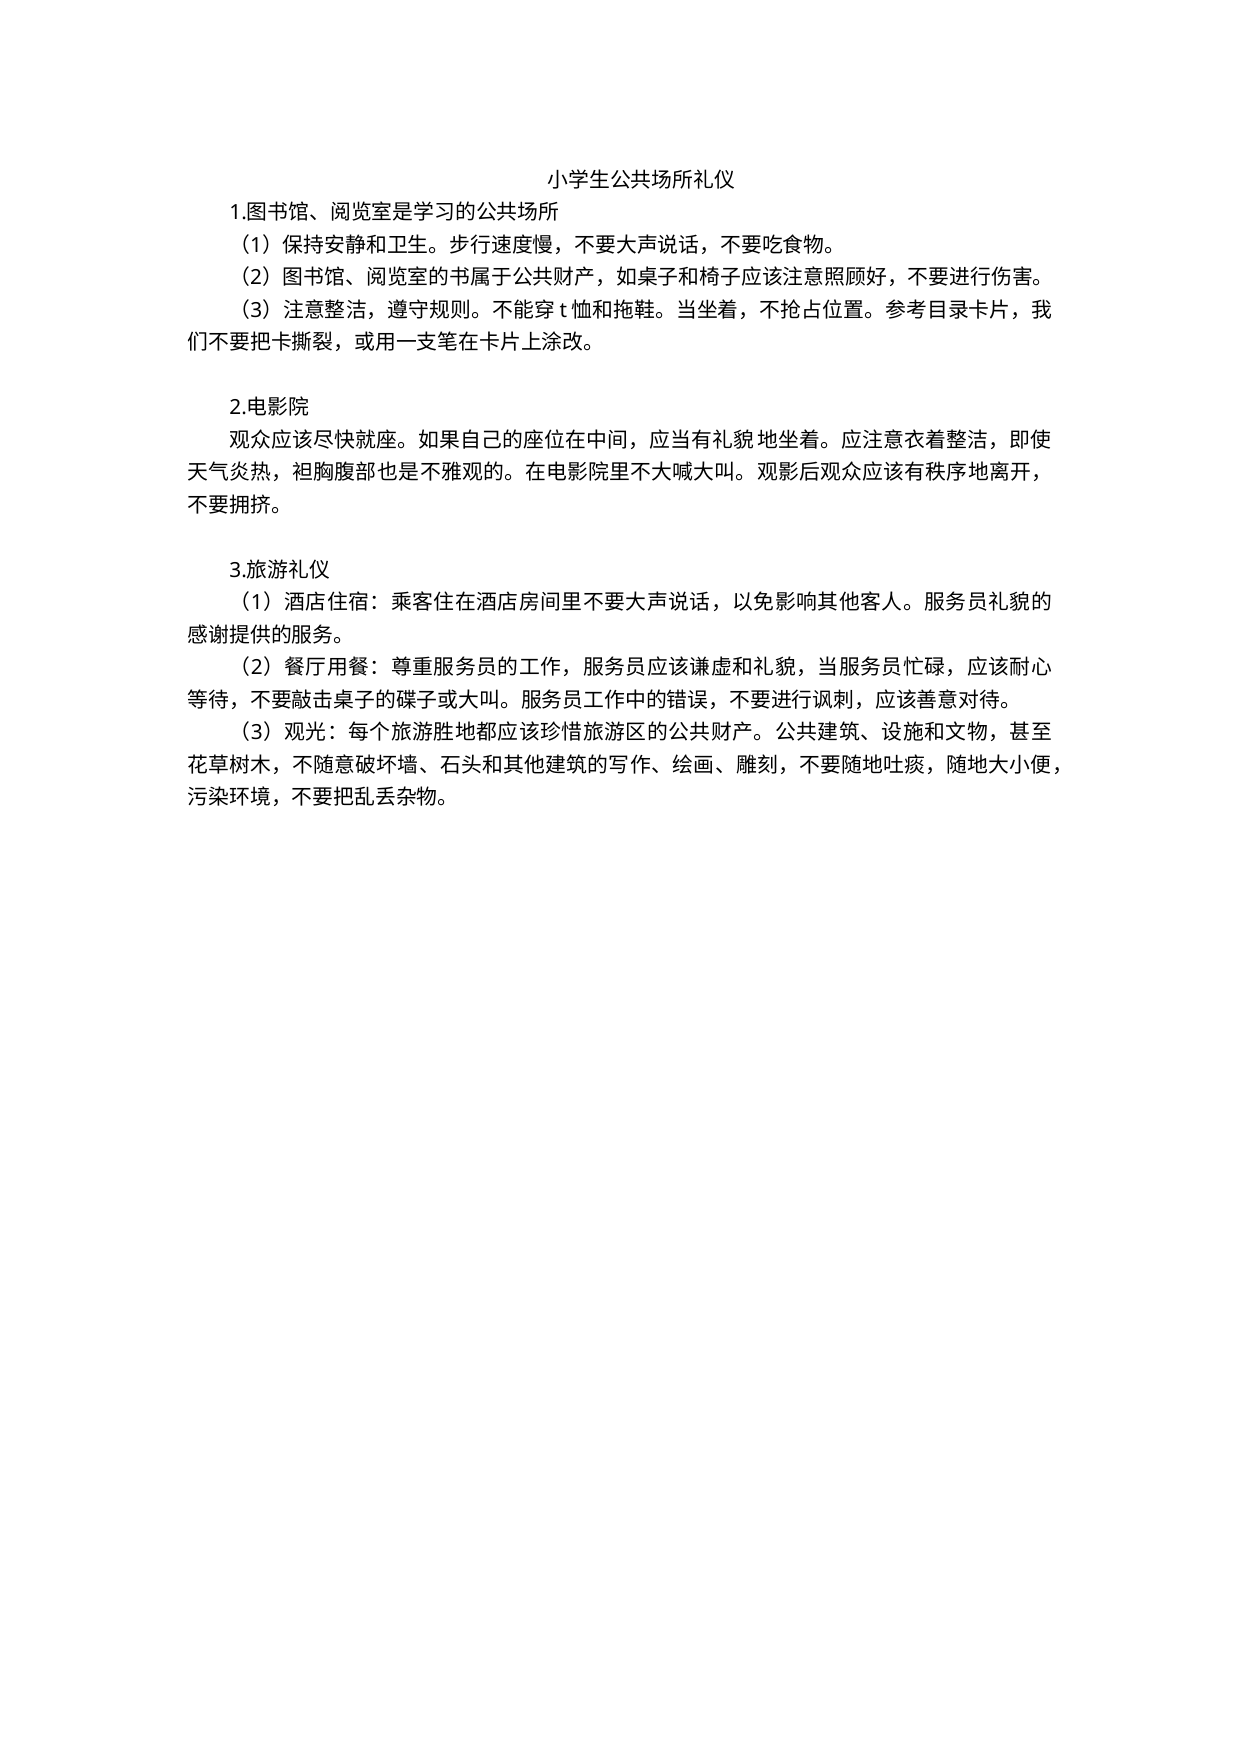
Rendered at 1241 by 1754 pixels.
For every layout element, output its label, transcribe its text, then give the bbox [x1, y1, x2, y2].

text （3）观光：每个旅游胜地都应该珍惜旅游区的公共财产。公共建筑、设施和文物，甚至花草树木，不随意破坏墙、石头和其他建筑的写作、绘画、雕刻，不要随地吐痰，随地大小便，污染环境，不要把乱丢杂物。 [187, 714, 1053, 812]
text （3）注意整洁，遵守规则。不能穿t恤和拖鞋。当坐着，不抢占位置。参考目录卡片，我们不要把卡撕裂，或用一支笔在卡片上涂改。 [187, 292, 1053, 357]
text 观众应该尽快就座。如果自己的座位在中间，应当有礼貌地坐着。应注意衣着整洁，即使天气炎热，袒胸腹部也是不雅观的。在电影院里不大喊大叫。观影后观众应该有秩序地离开，不要拥挤。 [187, 422, 1053, 519]
text 小学生公共场所礼仪 [187, 162, 1053, 194]
text 3.旅游礼仪 [187, 552, 1053, 584]
text 1.图书馆、阅览室是学习的公共场所 [187, 194, 1053, 227]
text （1）保持安静和卫生。步行速度慢，不要大声说话，不要吃食物。 [187, 227, 1053, 259]
text （1）酒店住宿：乘客住在酒店房间里不要大声说话，以免影响其他客人。服务员礼貌的感谢提供的服务。 [187, 584, 1053, 649]
text 2.电影院 [187, 389, 1053, 422]
text （2）图书馆、阅览室的书属于公共财产，如桌子和椅子应该注意照顾好，不要进行伤害。 [187, 259, 1053, 292]
text （2）餐厅用餐：尊重服务员的工作，服务员应该谦虚和礼貌，当服务员忙碌，应该耐心等待，不要敲击桌子的碟子或大叫。服务员工作中的错误，不要进行讽刺，应该善意对待。 [187, 649, 1053, 714]
